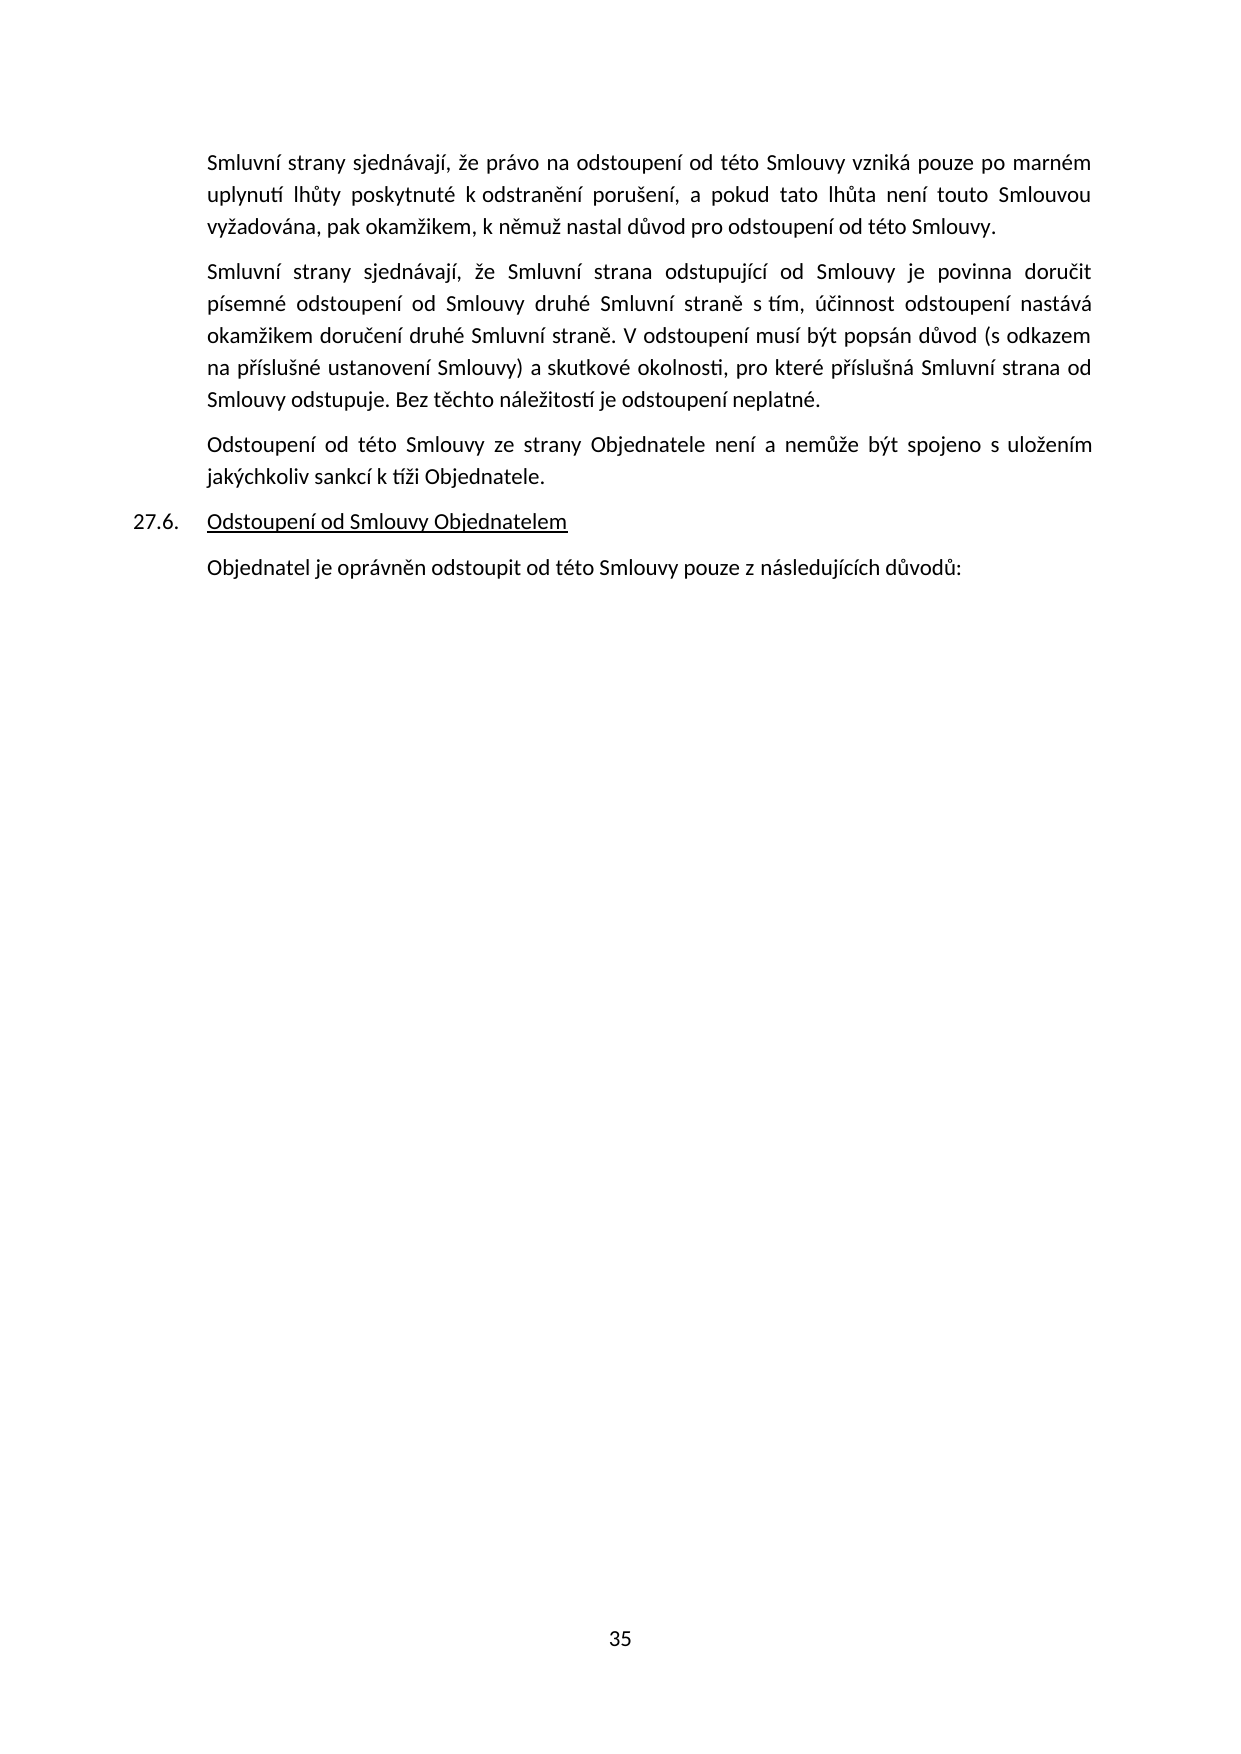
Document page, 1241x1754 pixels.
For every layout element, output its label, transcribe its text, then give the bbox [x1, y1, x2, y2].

list Odstoupení od této Smlouvy ze strany Objednatele není a nemůže být spojeno s uložením jakýchkoliv sankcí k tíži Objednatele. [207, 430, 1092, 490]
list Smluvní strany sjednávají, že právo na odstoupení od této Smlouvy vzniká pouze po marném uplynutí lhůty poskytnuté k odstranění porušení, a pokud tato lhůta není touto Smlouvou vyžadována, pak okamžikem, k němuž nastal důvod pro odstoupení od této Smlouvy. [207, 148, 1092, 240]
list Objednatel je oprávněn odstoupit od této Smlouvy pouze z následujících důvodů: [207, 553, 1092, 581]
subtitle Odstoupení od Smlouvy Objednatelem [133, 507, 1092, 535]
list Smluvní strany sjednávají, že Smluvní strana odstupující od Smlouvy je povinna doručit písemné odstoupení od Smlouvy druhé Smluvní straně s tím, účinnost odstoupení nastává okamžikem doručení druhé Smluvní straně. V odstoupení musí být popsán důvod (s odkazem na příslušné ustanovení Smlouvy) a skutkové okolnosti, pro které příslušná Smluvní strana od Smlouvy odstupuje. Bez těchto náležitostí je odstoupení neplatné. [207, 257, 1092, 413]
